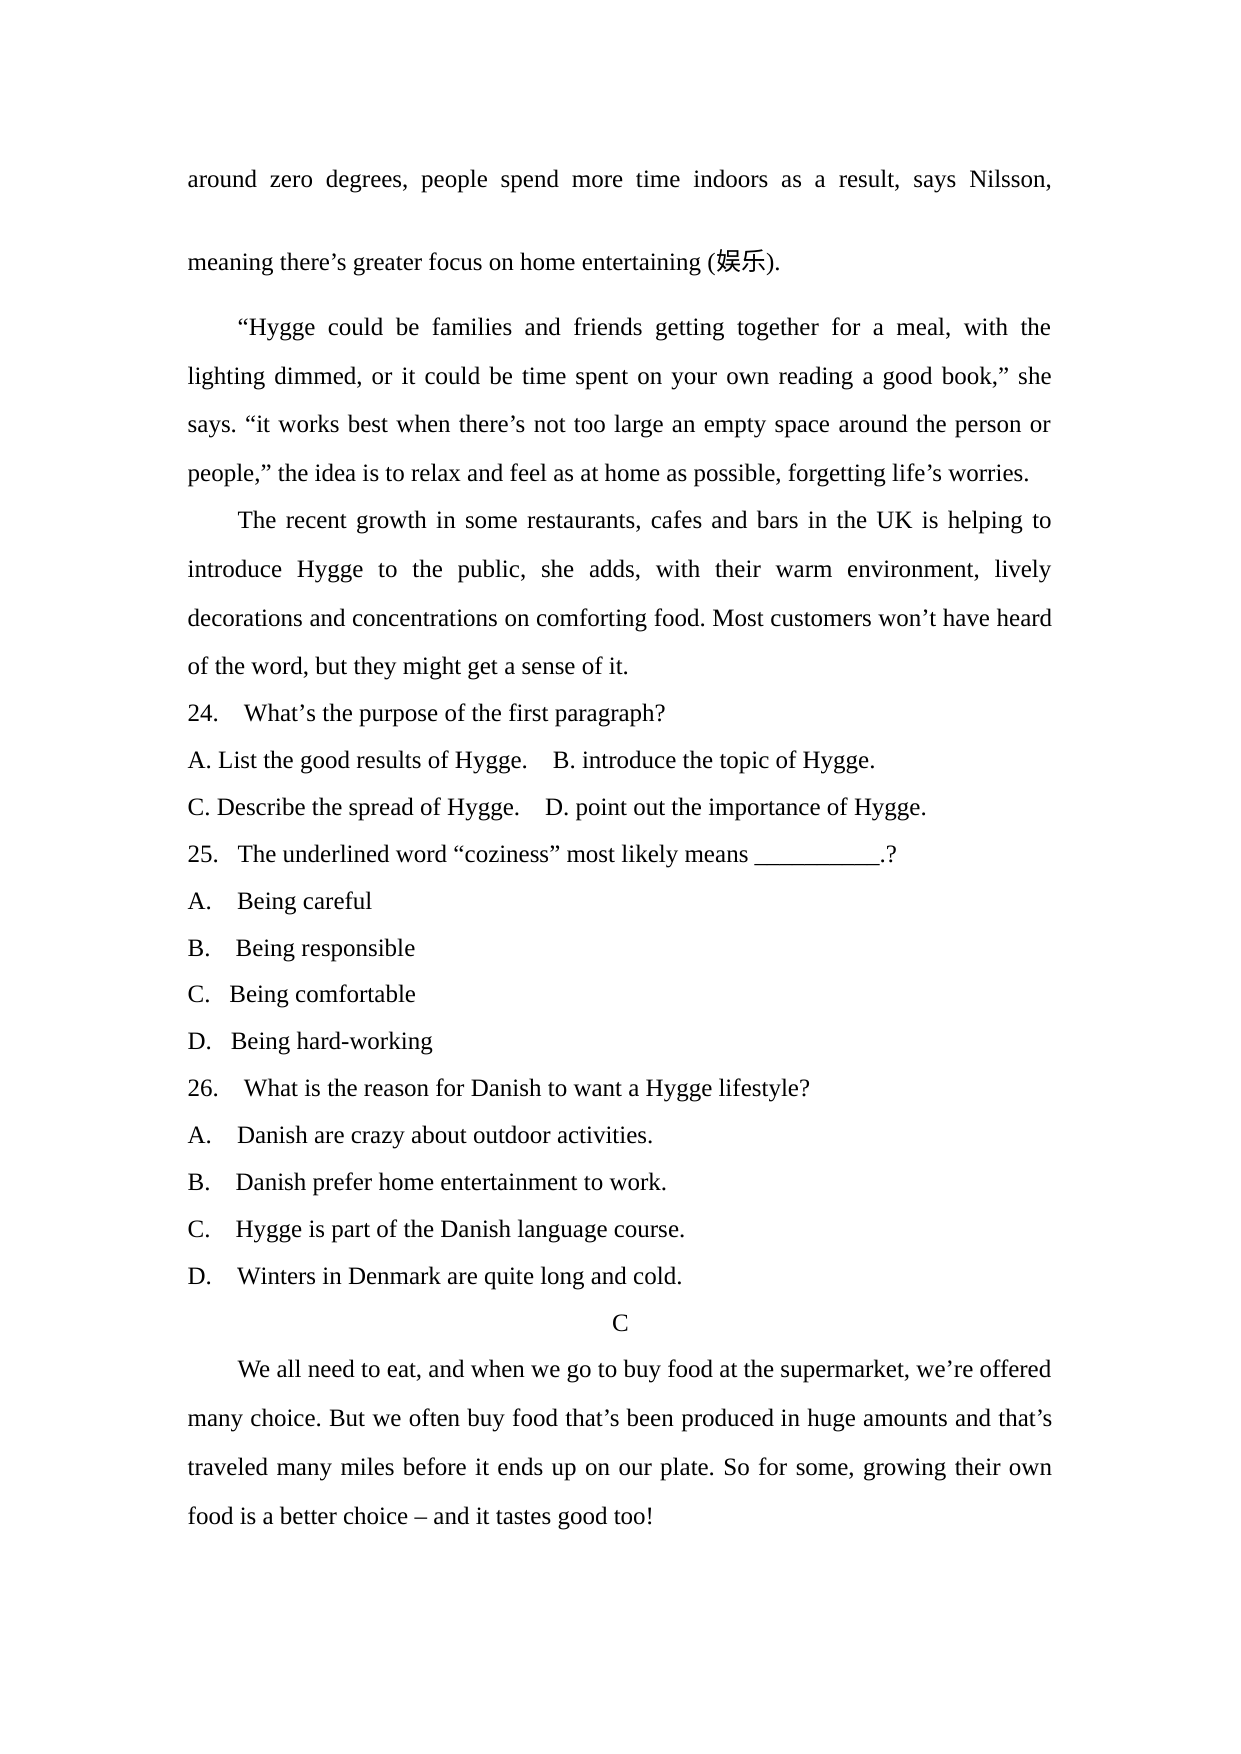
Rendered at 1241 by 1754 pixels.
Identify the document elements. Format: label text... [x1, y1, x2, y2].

text D. Winters in Denmark are quite long and cold. [187, 1259, 1053, 1291]
text We all need to eat, and when we go to buy food at the supermarket, we’re offered many choice. But we often buy food that’s been produced in huge amounts and that’s traveled many miles before it ends up on our plate. So for some, growing their own food is a better choice – and it tastes good too! [187, 1353, 1053, 1531]
text D. Being hard-working [187, 1024, 1053, 1057]
text C. Being comfortable [187, 978, 1053, 1010]
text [187, 162, 1053, 292]
text C [187, 1306, 1053, 1338]
text A. List the good results of Hygge. B. introduce the topic of Hygge. [187, 743, 1053, 776]
text A. Being careful [187, 884, 1053, 916]
text C. Hygge is part of the Danish language course. [187, 1212, 1053, 1244]
text 24. What’s the purpose of the first paragraph? [187, 696, 1053, 729]
text C. Describe the spread of Hygge. D. point out the importance of Hygge. [187, 790, 1053, 823]
text B. Being responsible [187, 931, 1053, 963]
text 25. The underlined word “coziness” most likely means __________.? [187, 837, 1053, 869]
text B. Danish prefer home entertainment to work. [187, 1165, 1053, 1198]
text The recent growth in some restaurants, cafes and bars in the UK is helping to introduce Hygge to the public, she adds, with their warm environment, lively decorations and concentrations on comforting food. Most customers won’t have heard of the word, but they might get a sense of it. [187, 503, 1053, 682]
text A. Danish are crazy about outdoor activities. [187, 1118, 1053, 1151]
text 26. What is the reason for Danish to want a Hygge lifestyle? [187, 1071, 1053, 1104]
text “Hygge could be families and friends getting together for a meal, with the lighting dimmed, or it could be time spent on your own reading a good book,” she says. “it works best when there’s not too large an empty space around the person or people,” the idea is to relax and feel as at home as possible, forgetting life’s worries. [187, 310, 1053, 489]
